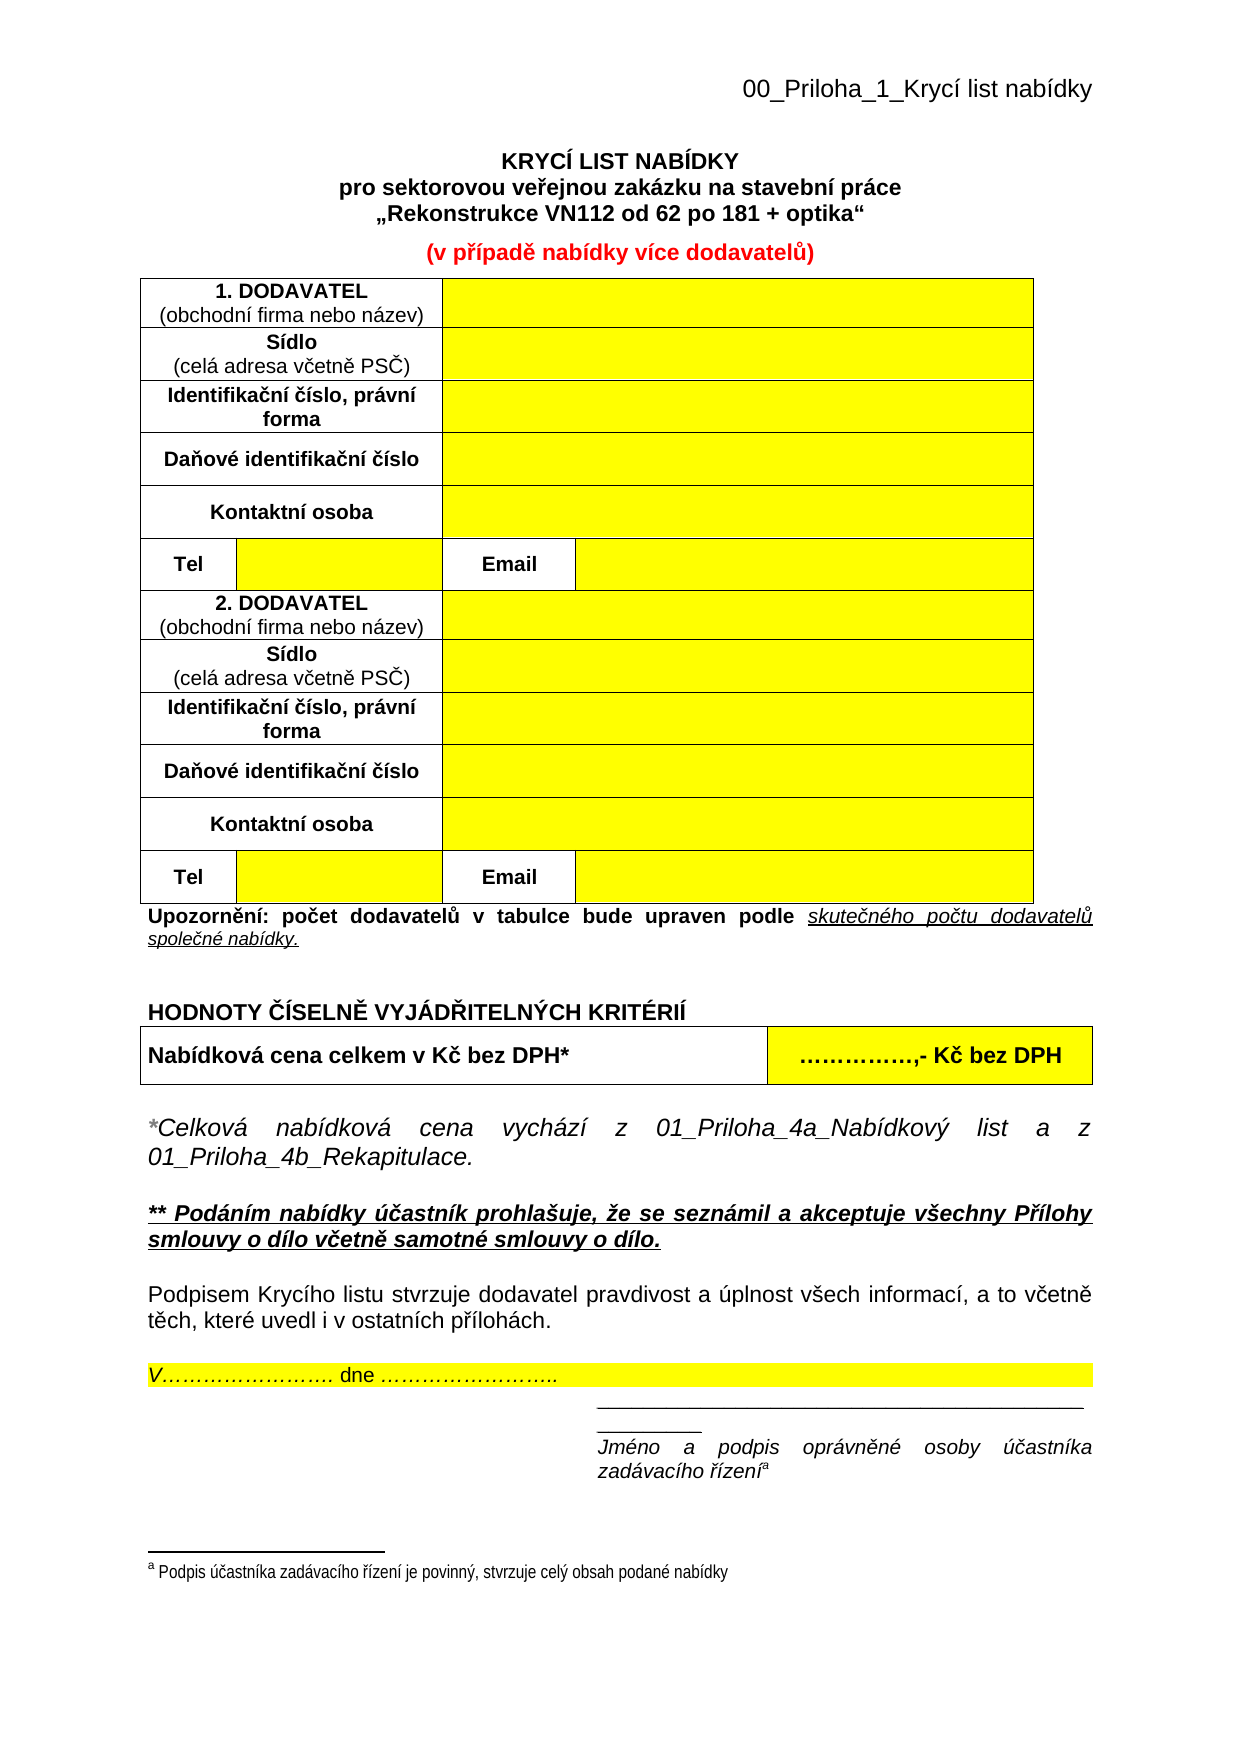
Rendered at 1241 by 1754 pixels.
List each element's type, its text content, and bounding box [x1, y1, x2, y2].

text Podpisem Krycího listu stvrzuje dodavatel pravdivost a úplnost všech informací, a to včetně těch, které uvedl i v ostatních přílohách. [148, 1281, 1093, 1334]
text Upozornění: počet dodavatelů v tabulce bude upraven podle skutečného počtu dodavatelů společné nabídky. [148, 903, 1093, 949]
table_cell [576, 539, 1033, 590]
text ___________________________________________________ [598, 1387, 1093, 1434]
table_cell [443, 486, 1033, 537]
table_cell Daňové identifikační číslo [141, 433, 442, 485]
text ** Podáním nabídky účastník prohlašuje, že se seznámil a akceptuje všechny Přílohy smlouvy o dílo včetně samotné smlouvy o dílo. [148, 1224, 1093, 1252]
table_header [443, 279, 1033, 327]
table_cell [443, 328, 1033, 379]
table_header Nabídková cena celkem v Kč bez DPH* [141, 1027, 767, 1084]
text *Celková nabídková cena vychází z 01_Priloha_4a_Nabídkový list a z 01_Priloha_4b_Rekapitulace. [148, 1113, 1093, 1171]
table_header ……………,- Kč bez DPH [768, 1027, 1092, 1084]
table_cell Tel [141, 539, 236, 590]
table_cell Sídlo (celá adresa včetně PSČ) [141, 640, 442, 692]
table_cell Kontaktní osoba [141, 486, 442, 537]
table_cell Sídlo (celá adresa včetně PSČ) [141, 328, 442, 379]
table_cell [576, 851, 1033, 902]
table_cell Identifikační číslo, právní forma [141, 381, 442, 432]
text ** Podáním nabídky účastník prohlašuje, že se seznámil a akceptuje všechny Přílohy smlouvy o dílo včetně samotné smlouvy o dílo. [148, 1200, 1093, 1223]
table_cell [443, 433, 1033, 485]
table_cell Kontaktní osoba [141, 798, 442, 850]
text HODNOTY ČÍSELNĚ VYJÁDŘITELNÝCH KRITÉRIÍ [148, 999, 1093, 1026]
text (v případě nabídky více dodavatelů) [148, 239, 1093, 266]
table_cell Identifikační číslo, právní forma [141, 693, 442, 744]
text KRYCÍ LIST NABÍDKY [148, 148, 1093, 174]
table_header 1. DODAVATEL (obchodní firma nebo název) [141, 279, 442, 327]
table_cell Daňové identifikační číslo [141, 745, 442, 797]
table_cell [443, 591, 1033, 639]
table_cell [443, 745, 1033, 797]
table_cell [443, 381, 1033, 432]
text pro sektorovou veřejnou zakázku na stavební práce [148, 174, 1093, 200]
text Jméno a podpis oprávněné osoby účastníka zadávacího řízení [598, 1434, 1093, 1482]
table_cell [443, 640, 1033, 692]
table_cell Tel [141, 851, 236, 902]
table_cell 2. DODAVATEL (obchodní firma nebo název) [141, 591, 442, 639]
text „Rekonstrukce VN112 od 62 po 181 + optika“ [148, 200, 1093, 227]
table_cell [237, 851, 442, 902]
table_cell [443, 693, 1033, 744]
text V……………………. dne …………………….. [148, 1363, 1093, 1387]
table_cell [443, 798, 1033, 850]
table_cell Email [443, 539, 575, 590]
table_cell Email [443, 851, 575, 902]
table_cell [237, 539, 442, 590]
